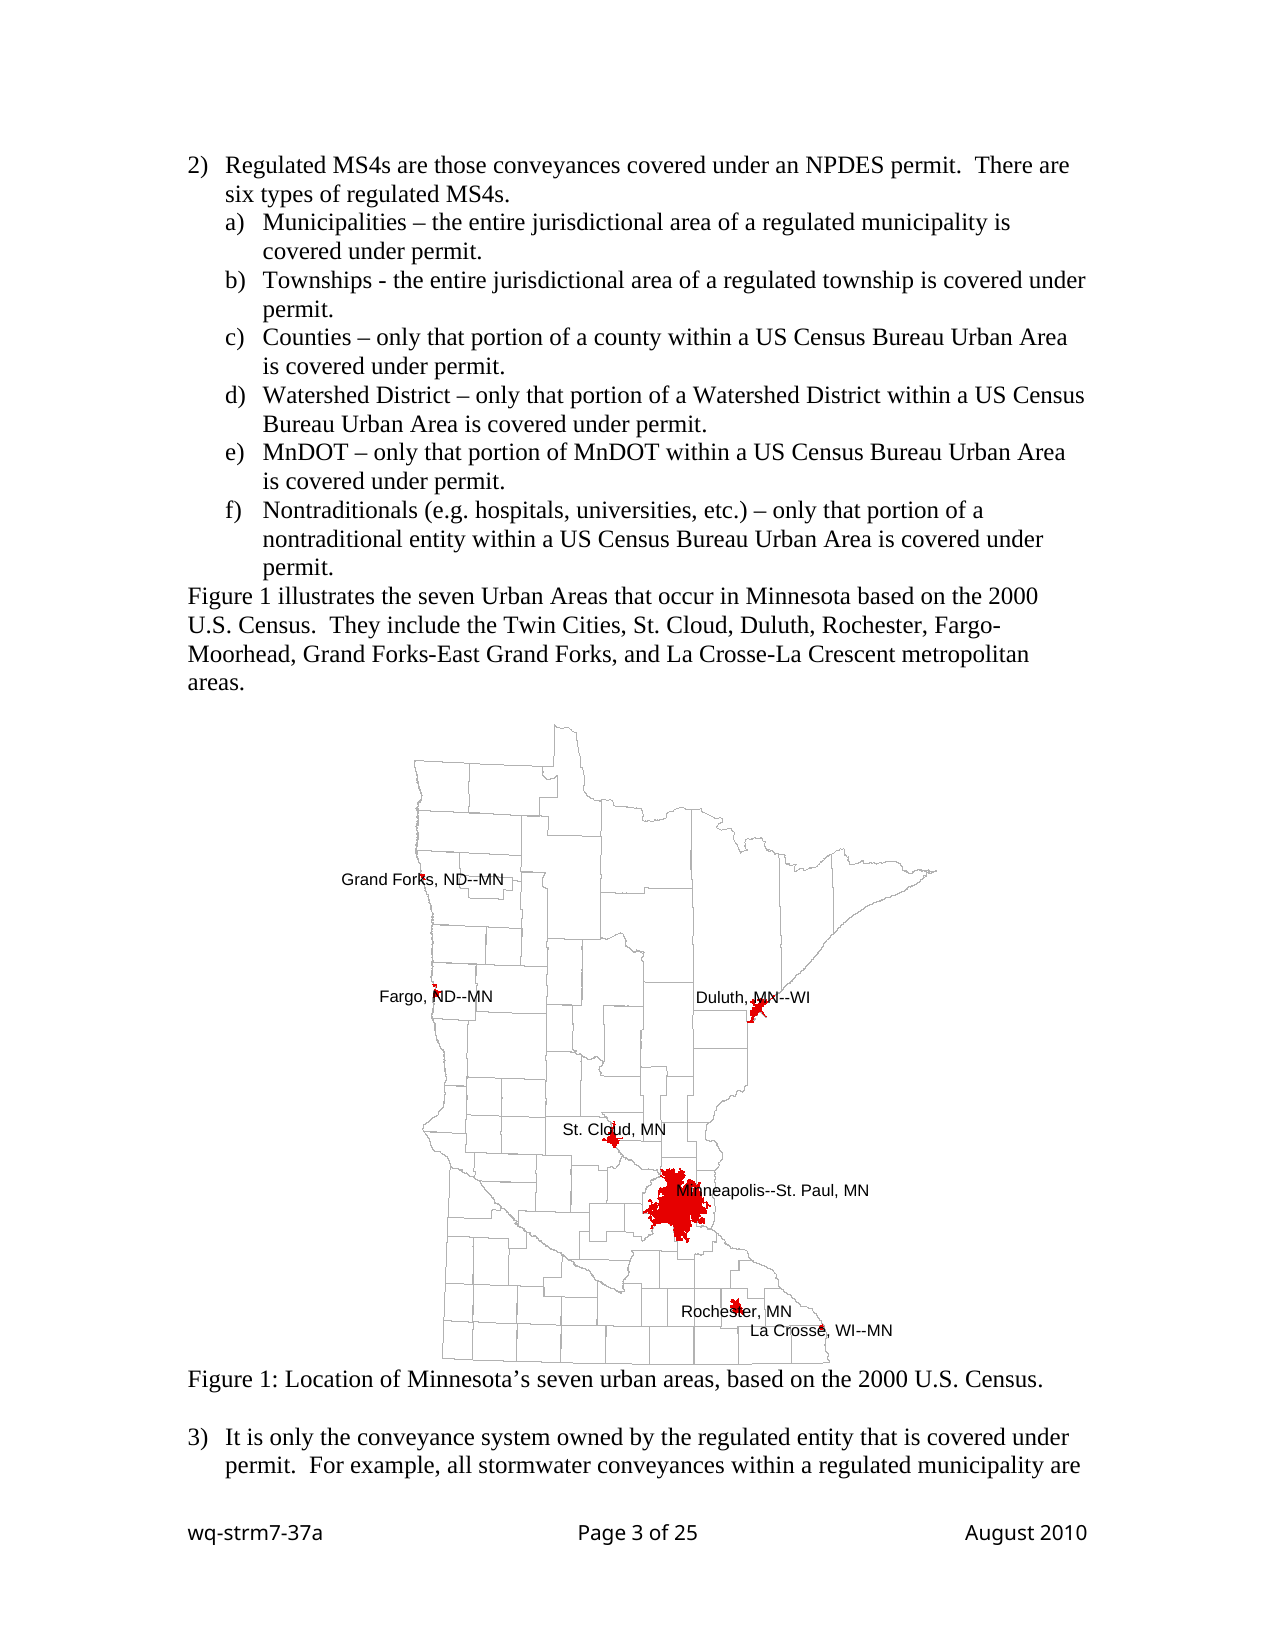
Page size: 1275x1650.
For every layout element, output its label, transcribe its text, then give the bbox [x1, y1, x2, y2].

list Counties – only that portion of a county within a US Census Bureau Urban Area is covered under permit. [225, 322, 1087, 380]
list Nontraditionals (e.g. hospitals, universities, etc.) – only that portion of a nontraditional entity within a US Census Bureau Urban Area is covered under permit. [225, 495, 1087, 581]
list Regulated MS4s are those conveyances covered under an NPDES permit. There are six types of regulated MS4s. [187, 150, 1087, 207]
list Watershed District – only that portion of a Watershed District within a US Census Bureau Urban Area is covered under permit. [225, 380, 1087, 437]
text Figure 1: Location of Minnesota’s seven urban areas, based on the 2000 U.S. Census. [187, 1364, 1087, 1393]
list Townships - the entire jurisdictional area of a regulated township is covered under permit. [225, 265, 1087, 322]
list Municipalities – the entire jurisdictional area of a regulated municipality is covered under permit. [225, 207, 1087, 265]
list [187, 1422, 1087, 1479]
list MnDOT – only that portion of MnDOT within a US Census Bureau Urban Area is covered under permit. [225, 437, 1087, 495]
text Figure 1 illustrates the seven Urban Areas that occur in Minnesota based on the 2000 U.S. Census. They include the Twin Cities, St. Cloud, Duluth, Rochester, Fargo-Moorhead, Grand Forks-East Grand Forks, and La Crosse-La Crescent metropolitan areas. [187, 581, 1087, 696]
